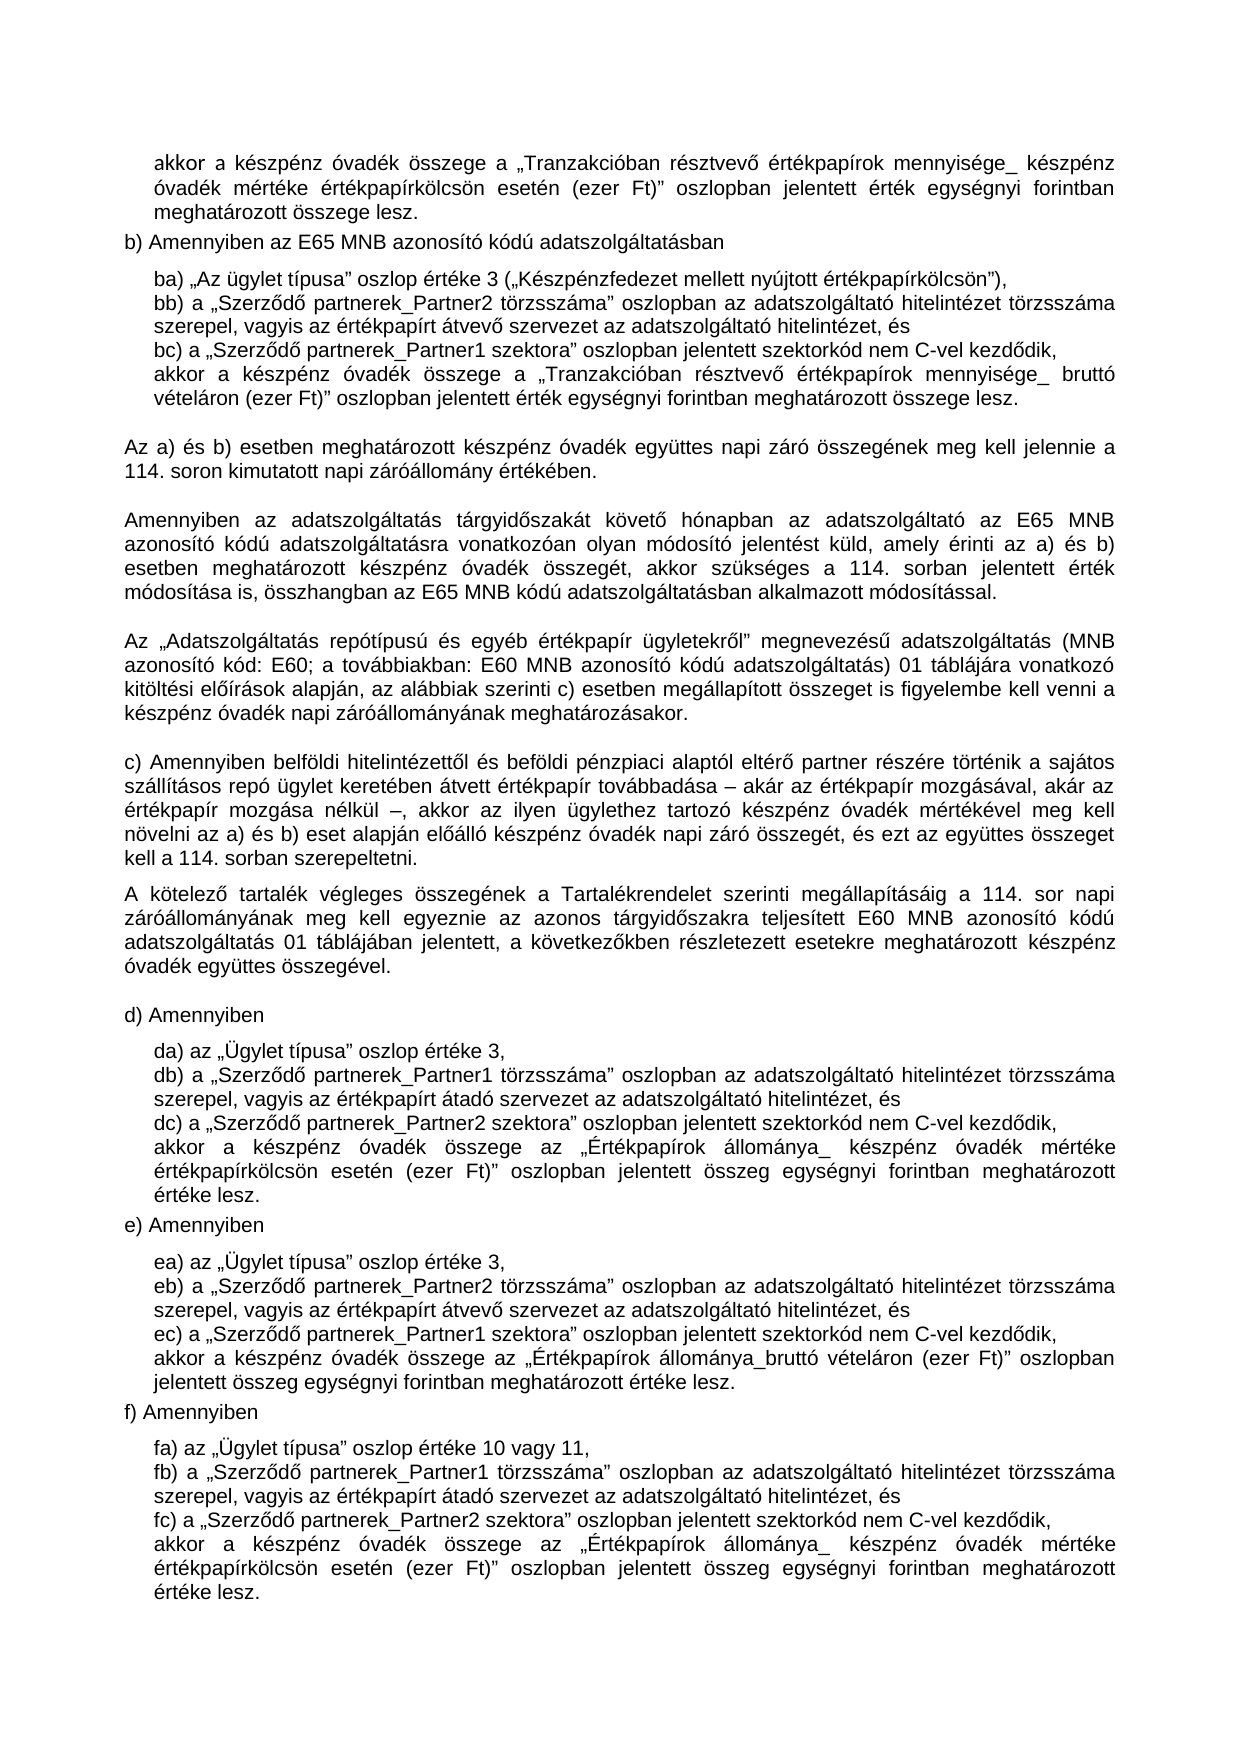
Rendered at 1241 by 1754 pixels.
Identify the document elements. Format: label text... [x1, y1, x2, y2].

text eb) a „Szerződő partnerek_Partner2 törzsszáma” oszlopban az adatszolgáltató hitelintézet törzsszáma szerepel, vagyis az értékpapírt átvevő szervezet az adatszolgáltató hitelintézet, és [154, 1274, 1116, 1322]
text fa) az „Ügylet típusa” oszlop értéke 10 vagy 11, [154, 1436, 1116, 1460]
text c) Amennyiben belföldi hitelintézettől és beföldi pénzpiaci alaptól eltérő partner részére történik a sajátos szállításos repó ügylet keretében átvett értékpapír továbbadása – akár az értékpapír mozgásával, akár az értékpapír mozgása nélkül –, akkor az ilyen ügylethez tartozó készpénz óvadék mértékével meg kell növelni az a) és b) eset alapján előálló készpénz óvadék napi záró összegét, és ezt az együttes összeget kell a 114. sorban szerepeltetni. [124, 750, 1116, 869]
text e) Amennyiben [124, 1213, 1116, 1237]
text fb) a „Szerződő partnerek_Partner1 törzsszáma” oszlopban az adatszolgáltató hitelintézet törzsszáma szerepel, vagyis az értékpapírt átadó szervezet az adatszolgáltató hitelintézet, és [154, 1460, 1116, 1508]
text f) Amennyiben [124, 1400, 1116, 1424]
text ea) az „Ügylet típusa” oszlop értéke 3, [154, 1250, 1116, 1274]
text dc) a „Szerződő partnerek_Partner2 szektora” oszlopban jelentett szektorkód nem C-vel kezdődik, [154, 1111, 1116, 1135]
text b) Amennyiben az E65 MNB azonosító kódú adatszolgáltatásban [124, 230, 1116, 254]
text Az a) és b) esetben meghatározott készpénz óvadék együttes napi záró összegének meg kell jelennie a 114. soron kimutatott napi záróállomány értékében. [124, 435, 1116, 483]
text akkor a készpénz óvadék összege a „Tranzakcióban résztvevő értékpapírok mennyisége_ bruttó vételáron (ezer Ft)” oszlopban jelentett érték egységnyi forintban meghatározott összege lesz. [154, 362, 1116, 410]
text ec) a „Szerződő partnerek_Partner1 szektora” oszlopban jelentett szektorkód nem C-vel kezdődik, [154, 1322, 1116, 1346]
text akkor a készpénz óvadék összege a „Tranzakcióban résztvevő értékpapírok mennyisége_ készpénz óvadék mértéke értékpapírkölcsön esetén (ezer Ft)” oszlopban jelentett érték egységnyi forintban meghatározott összege lesz. [154, 148, 1116, 224]
text d) Amennyiben [124, 1003, 1116, 1027]
text akkor a készpénz óvadék összege az „Értékpapírok állománya_bruttó vételáron (ezer Ft)” oszlopban jelentett összeg egységnyi forintban meghatározott értéke lesz. [154, 1346, 1116, 1393]
text ba) „Az ügylet típusa” oszlop értéke 3 („Készpénzfedezet mellett nyújtott értékpapírkölcsön”), [154, 266, 1116, 290]
text Amennyiben az adatszolgáltatás tárgyidőszakát követő hónapban az adatszolgáltató az E65 MNB azonosító kódú adatszolgáltatásra vonatkozóan olyan módosító jelentést küld, amely érinti az a) és b) esetben meghatározott készpénz óvadék összegét, akkor szükséges a 114. sorban jelentett érték módosítása is, összhangban az E65 MNB kódú adatszolgáltatásban alkalmazott módosítással. [124, 508, 1116, 604]
text bc) a „Szerződő partnerek_Partner1 szektora” oszlopban jelentett szektorkód nem C-vel kezdődik, [154, 338, 1116, 362]
text A kötelező tartalék végleges összegének a Tartalékrendelet szerinti megállapításáig a 114. sor napi záróállományának meg kell egyeznie az azonos tárgyidőszakra teljesített E60 MNB azonosító kódú adatszolgáltatás 01 táblájában jelentett, a következőkben részletezett esetekre meghatározott készpénz óvadék együttes összegével. [124, 882, 1116, 978]
text akkor a készpénz óvadék összege az „Értékpapírok állománya_ készpénz óvadék mértéke értékpapírkölcsön esetén (ezer Ft)” oszlopban jelentett összeg egységnyi forintban meghatározott értéke lesz. [154, 1532, 1116, 1604]
text akkor a készpénz óvadék összege az „Értékpapírok állománya_ készpénz óvadék mértéke értékpapírkölcsön esetén (ezer Ft)” oszlopban jelentett összeg egységnyi forintban meghatározott értéke lesz. [154, 1135, 1116, 1207]
text Az „Adatszolgáltatás repótípusú és egyéb értékpapír ügyletekről” megnevezésű adatszolgáltatás (MNB azonosító kód: E60; a továbbiakban: E60 MNB azonosító kódú adatszolgáltatás) 01 táblájára vonatkozó kitöltési előírások alapján, az alábbiak szerinti c) esetben megállapított összeget is figyelembe kell venni a készpénz óvadék napi záróállományának meghatározásakor. [124, 629, 1116, 725]
text da) az „Ügylet típusa” oszlop értéke 3, [154, 1039, 1116, 1063]
text bb) a „Szerződő partnerek_Partner2 törzsszáma” oszlopban az adatszolgáltató hitelintézet törzsszáma szerepel, vagyis az értékpapírt átvevő szervezet az adatszolgáltató hitelintézet, és [154, 290, 1116, 338]
text fc) a „Szerződő partnerek_Partner2 szektora” oszlopban jelentett szektorkód nem C-vel kezdődik, [154, 1508, 1116, 1532]
text db) a „Szerződő partnerek_Partner1 törzsszáma” oszlopban az adatszolgáltató hitelintézet törzsszáma szerepel, vagyis az értékpapírt átadó szervezet az adatszolgáltató hitelintézet, és [154, 1063, 1116, 1111]
